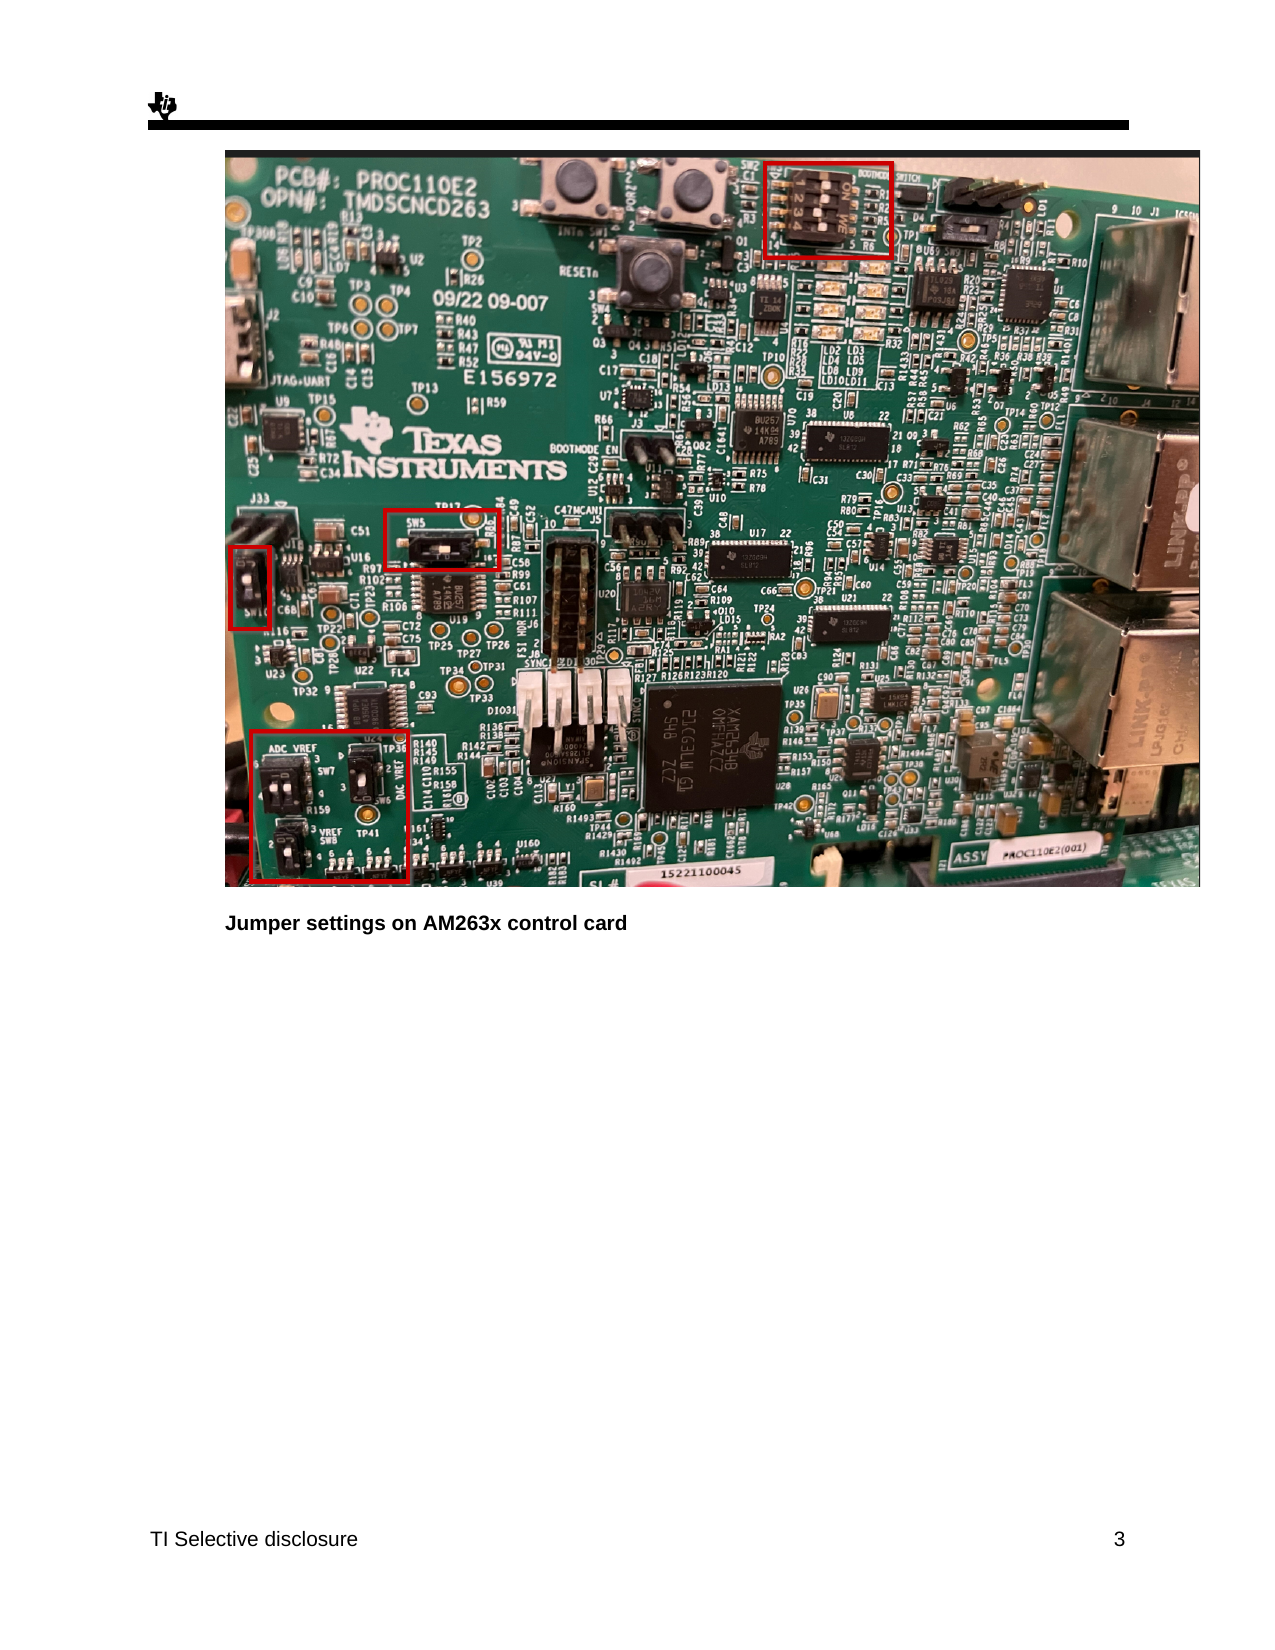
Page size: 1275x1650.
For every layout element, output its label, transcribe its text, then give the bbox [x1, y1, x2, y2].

picture [225, 150, 1200, 887]
list Jumper settings on AM263x control card [225, 911, 1125, 935]
picture [147, 92, 178, 120]
